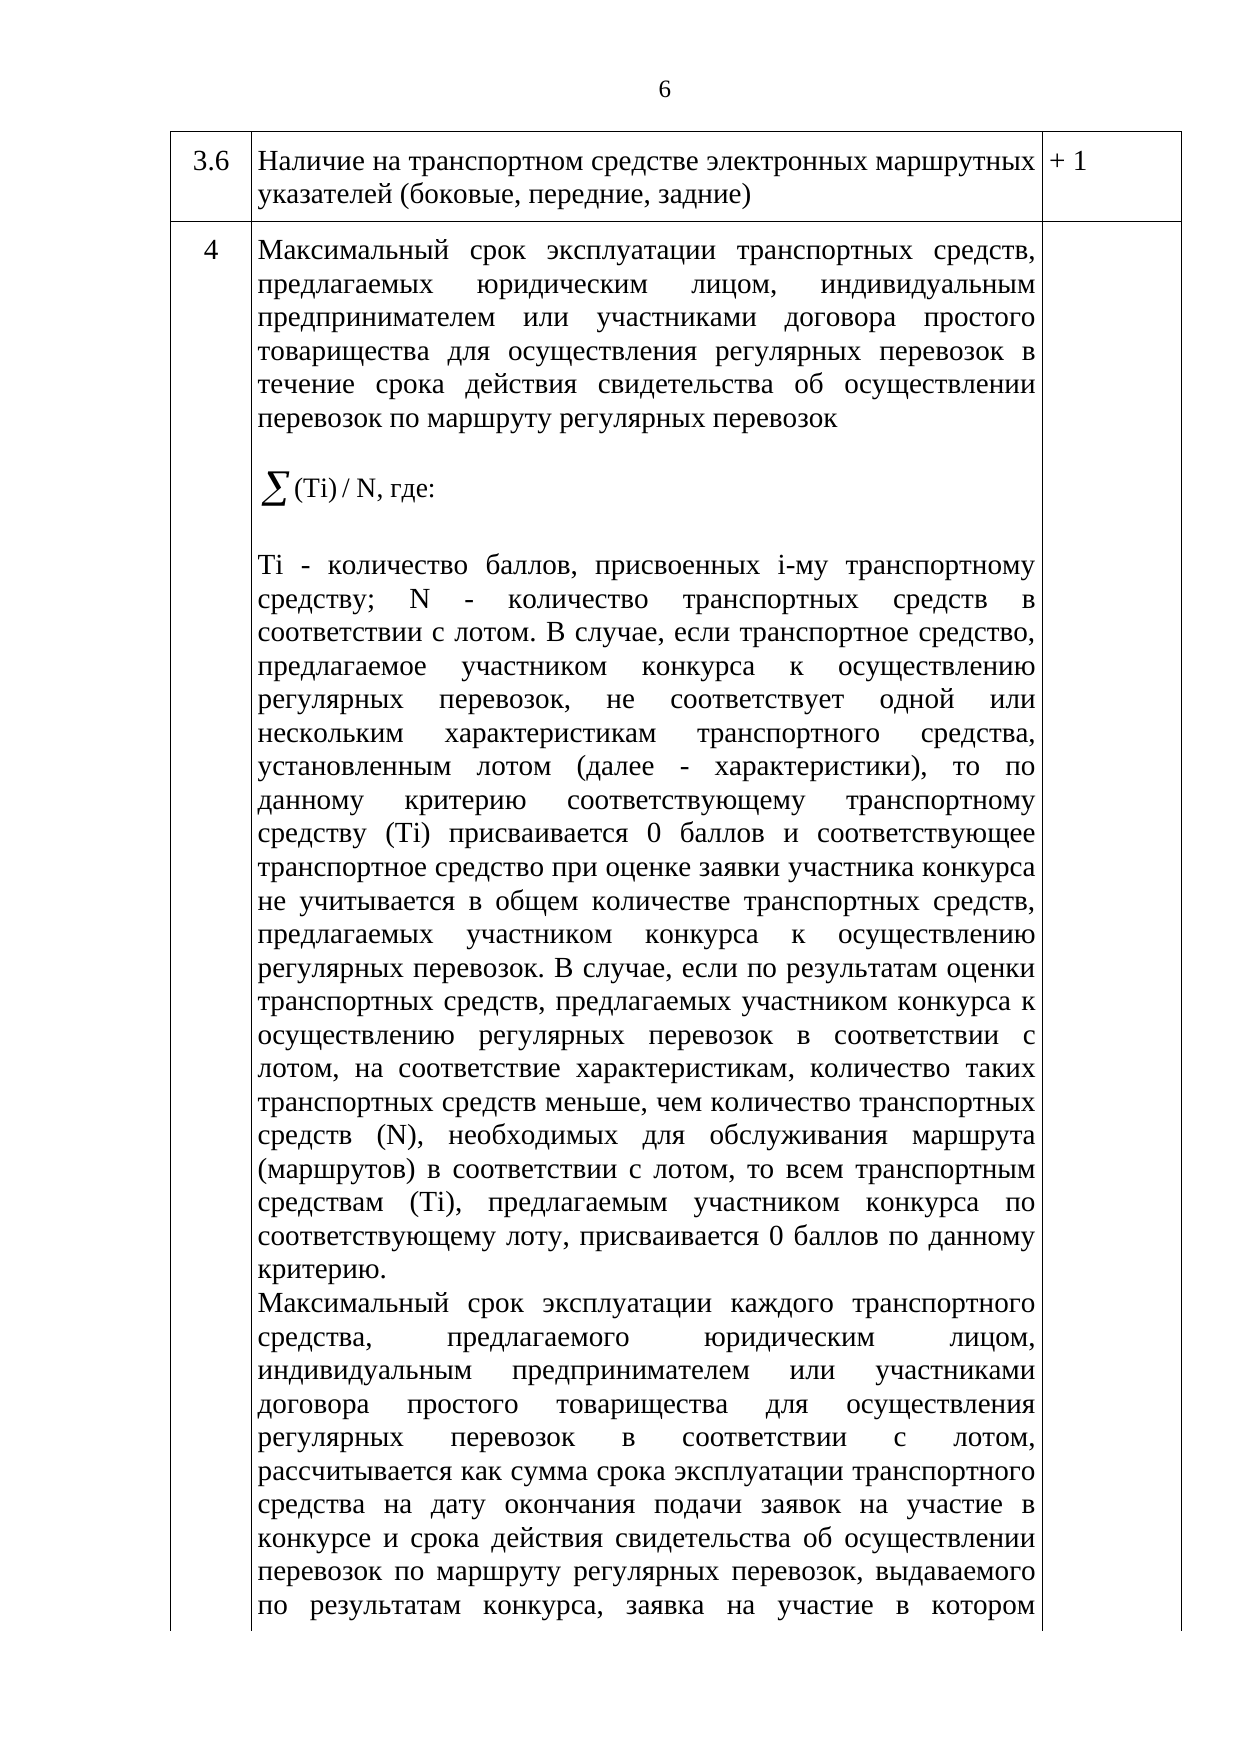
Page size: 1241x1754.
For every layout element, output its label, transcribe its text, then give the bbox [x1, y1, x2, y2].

table_cell Наличие на транспортном средстве электронных маршрутных указателей (боковые, передние, задние) [252, 132, 1042, 221]
table_cell 4 [171, 222, 251, 1631]
table_cell + 1 [1043, 132, 1181, 221]
table_cell [1043, 222, 1181, 1631]
table_cell 3.6 [171, 132, 251, 221]
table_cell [252, 222, 1042, 1631]
